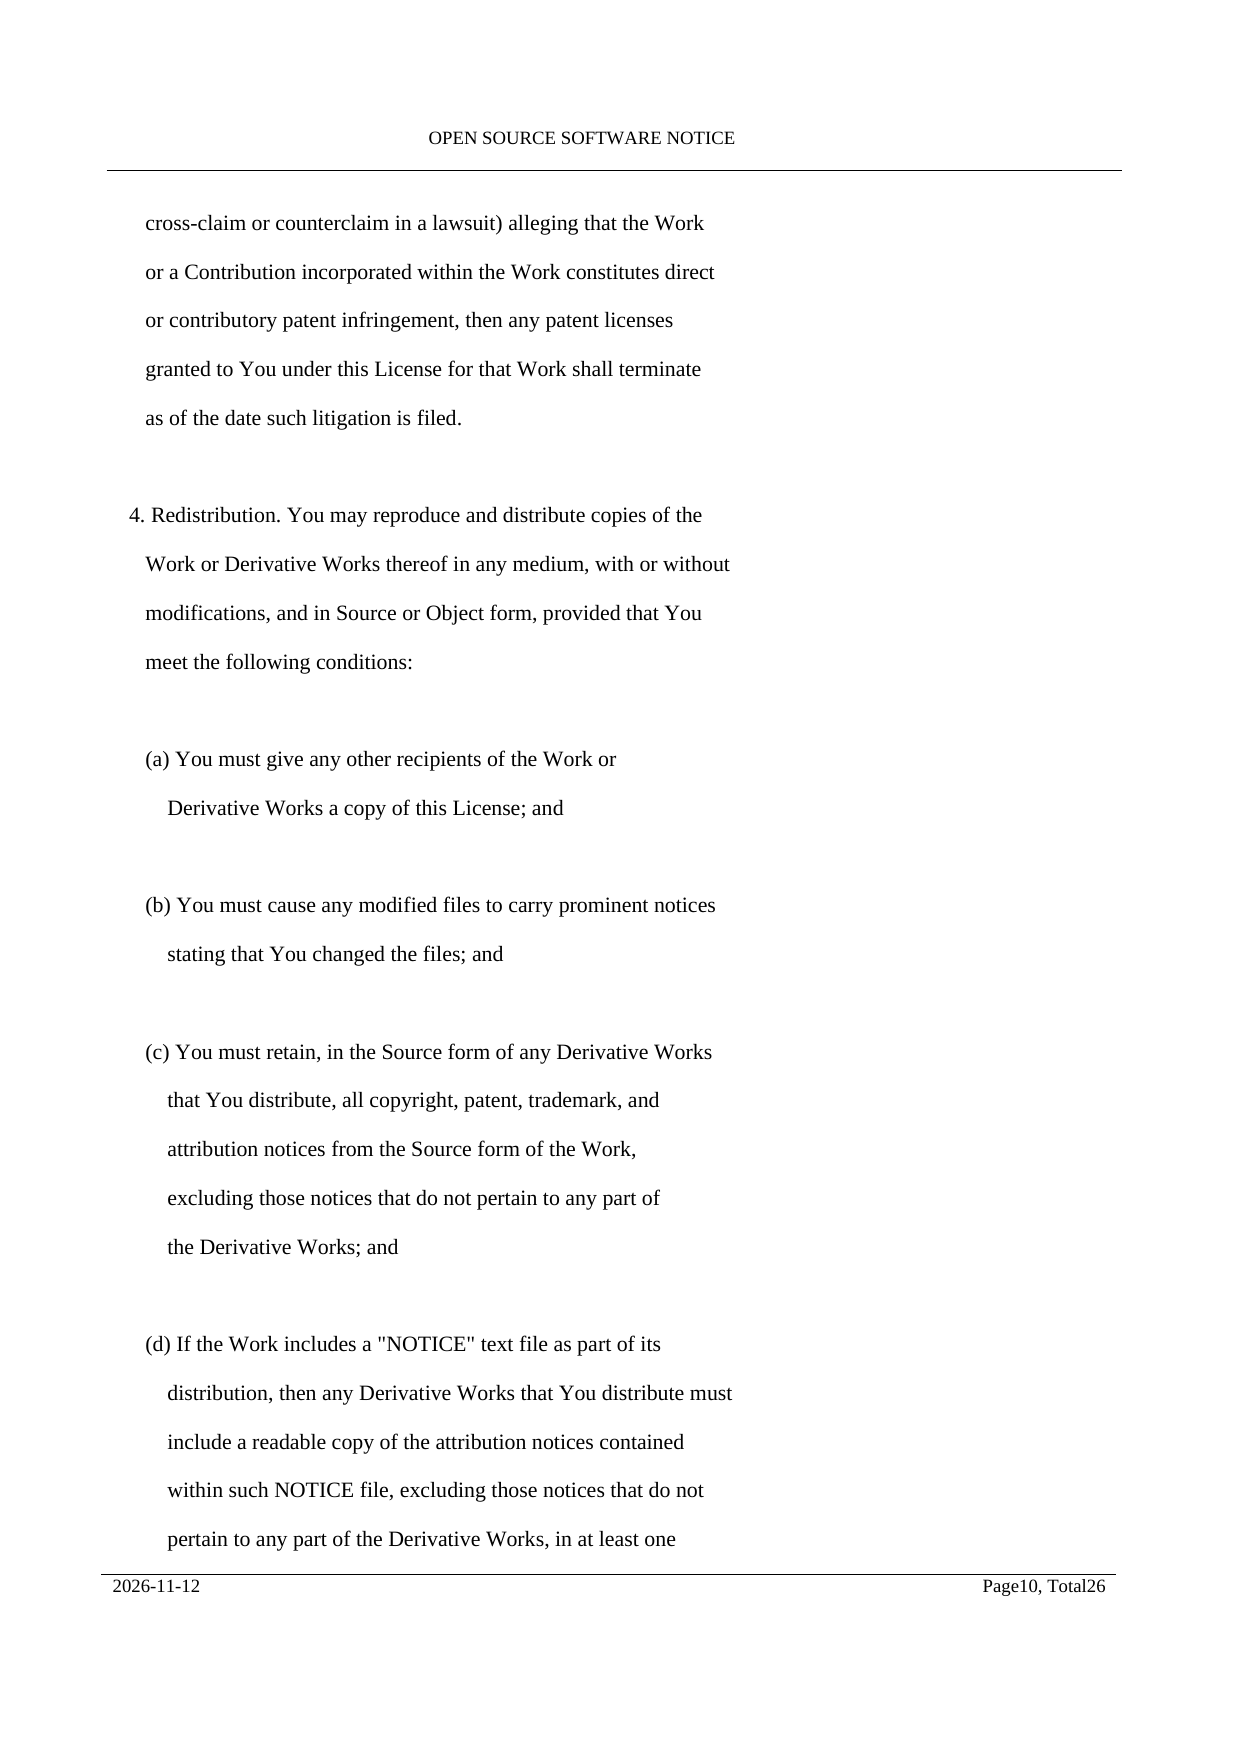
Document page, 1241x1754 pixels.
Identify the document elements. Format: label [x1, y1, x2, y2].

text [112, 206, 1128, 1555]
